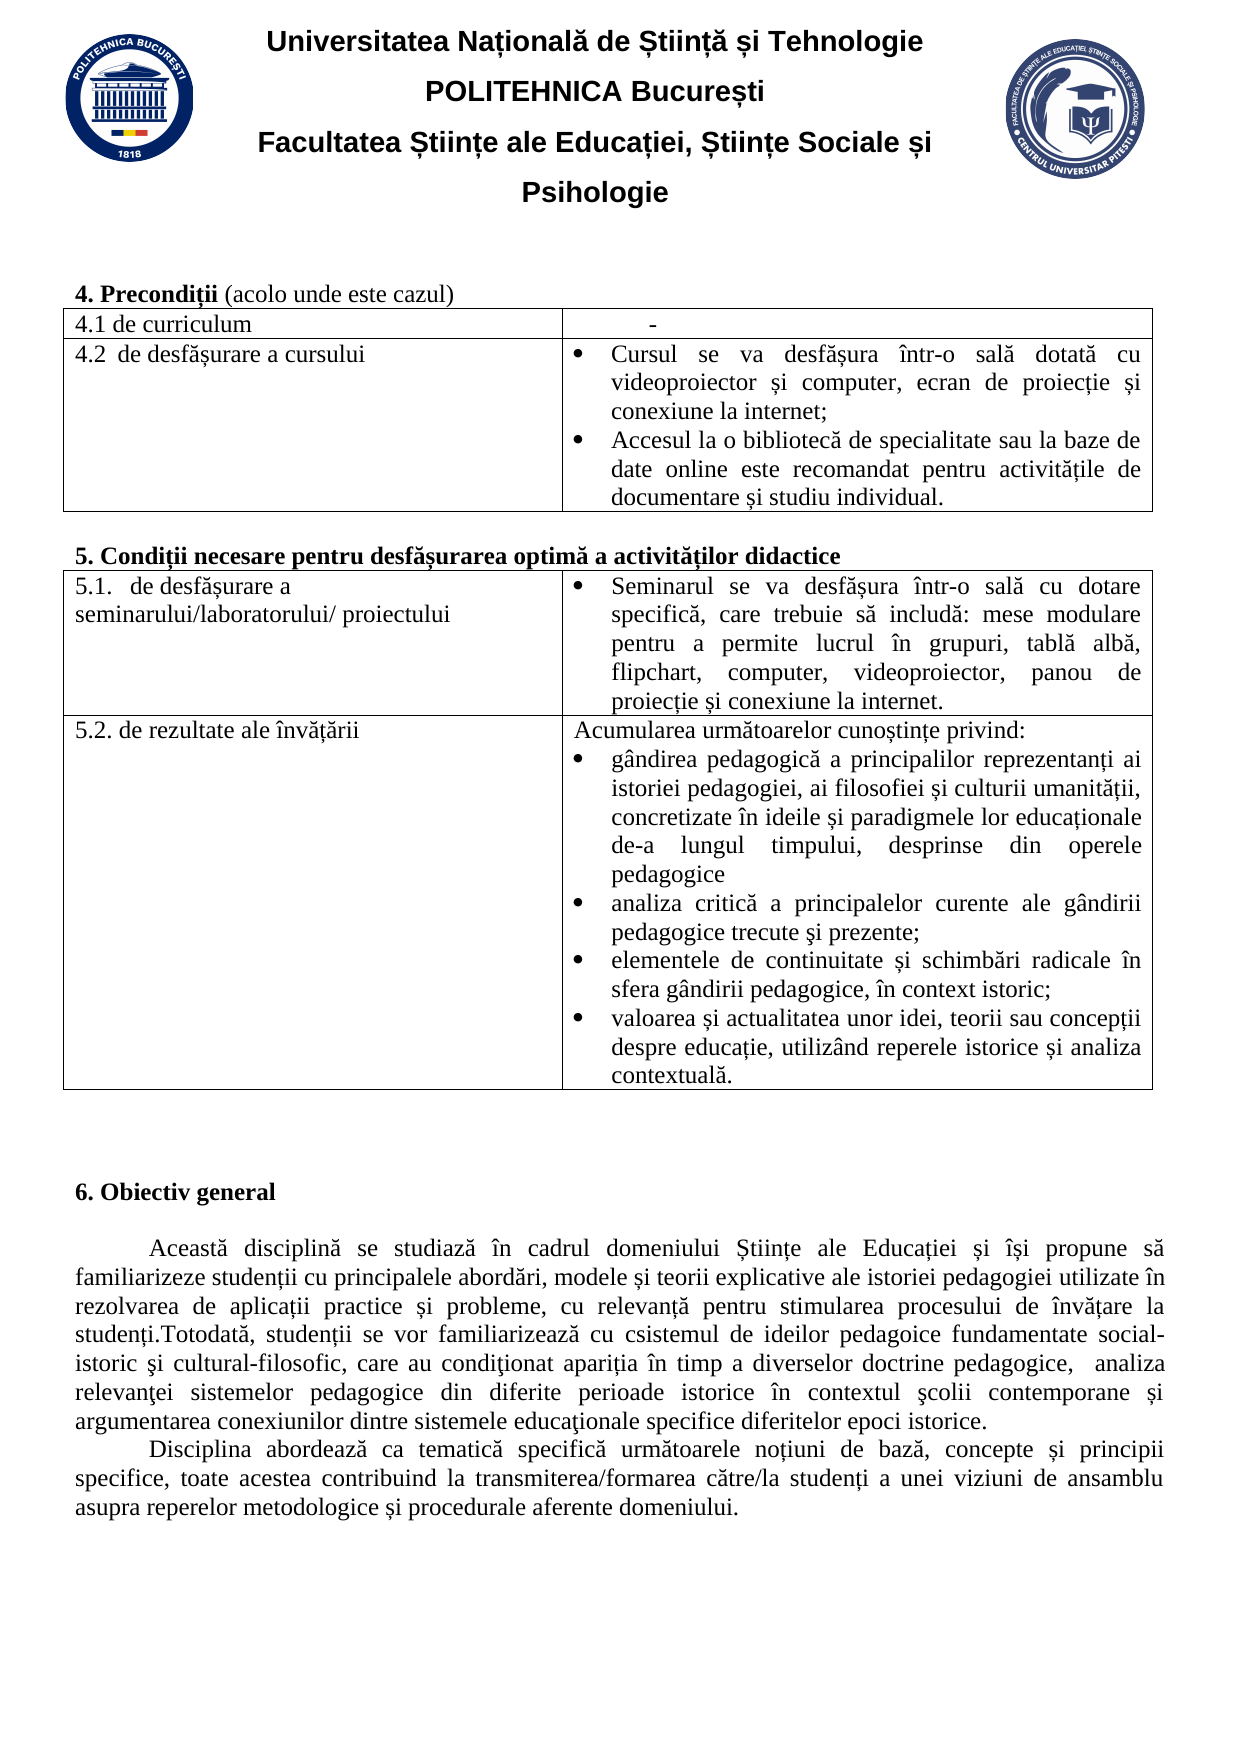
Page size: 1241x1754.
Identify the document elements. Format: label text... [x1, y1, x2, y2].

table_header Seminarul se va desfășura într-o sală cu dotare specifică, care trebuie să includă: mese modulare pentru a permite lucrul în grupuri, tablă albă, flipchart, computer, videoproiector, panou de proiecție și conexiune la internet. [563, 571, 1152, 714]
picture [1005, 39, 1145, 179]
text 5. Condiții necesare pentru desfășurarea optimă a activităților didactice [75, 541, 1165, 570]
picture [65, 34, 193, 162]
table_cell Cursul se va desfășura într-o sală dotată cu videoproiector și computer, ecran de proiecție și conexiune la internet; Accesul la o bibliotecă de specialitate sau la baze de date online este recomandat pentru activitățile de documentare și studiu individual. [563, 339, 1152, 511]
table_header - [563, 309, 1152, 338]
table_header 5.1. de desfășurare a seminarului/laboratorului/ proiectului [64, 571, 562, 714]
table_cell 5.2. de rezultate ale învățării [64, 716, 562, 1089]
text Această disciplină se studiază în cadrul domeniului Științe ale Educației și își propune să familiarizeze studenții cu principalele abordări, modele și teorii explicative ale istoriei pedagogiei utilizate în rezolvarea de aplicații practice și probleme, cu relevanță pentru stimularea procesului de învățare la studenți.Totodată, studenții se vor familiarizează cu csistemul de ideilor pedagoice fundamentate social-istoric şi cultural-filosofic, care au condiţionat apariția în timp a diverselor doctrine pedagogice, analiza relevanţei sistemelor pedagogice din diferite perioade istorice în contextul şcolii contemporane și argumentarea conexiunilor dintre sistemele educaţionale specifice diferitelor epoci istorice. [75, 1233, 1165, 1434]
text 4. Precondiții (acolo unde este cazul) [75, 279, 1165, 308]
table_cell 4.2 de desfășurare a cursului [64, 339, 562, 511]
table_header 4.1 de curriculum [64, 309, 562, 338]
text Disciplina abordează ca tematică specifică următoarele noțiuni de bază, concepte și principii specifice, toate acestea contribuind la transmiterea/formarea către/la studenți a unei viziuni de ansamblu asupra reperelor metodologice și procedurale aferente domeniului. [75, 1434, 1165, 1521]
text 6. Obiectiv general [75, 1177, 1165, 1205]
table_cell Acumularea următoarelor cunoștințe privind: gândirea pedagogică a principalilor reprezentanți ai istoriei pedagogiei, ai filosofiei și culturii umanității, concretizate în ideile și paradigmele lor educaționale de-a lungul timpului, desprinse din operele pedagogice analiza critică a principalelor curente ale gândirii pedagogice trecute şi prezente; elementele de continuitate și schimbări radicale în sfera gândirii pedagogice, în context istoric; valoarea și actualitatea unor idei, teorii sau concepții despre educație, utilizând reperele istorice și analiza contextuală. [563, 716, 1152, 1089]
